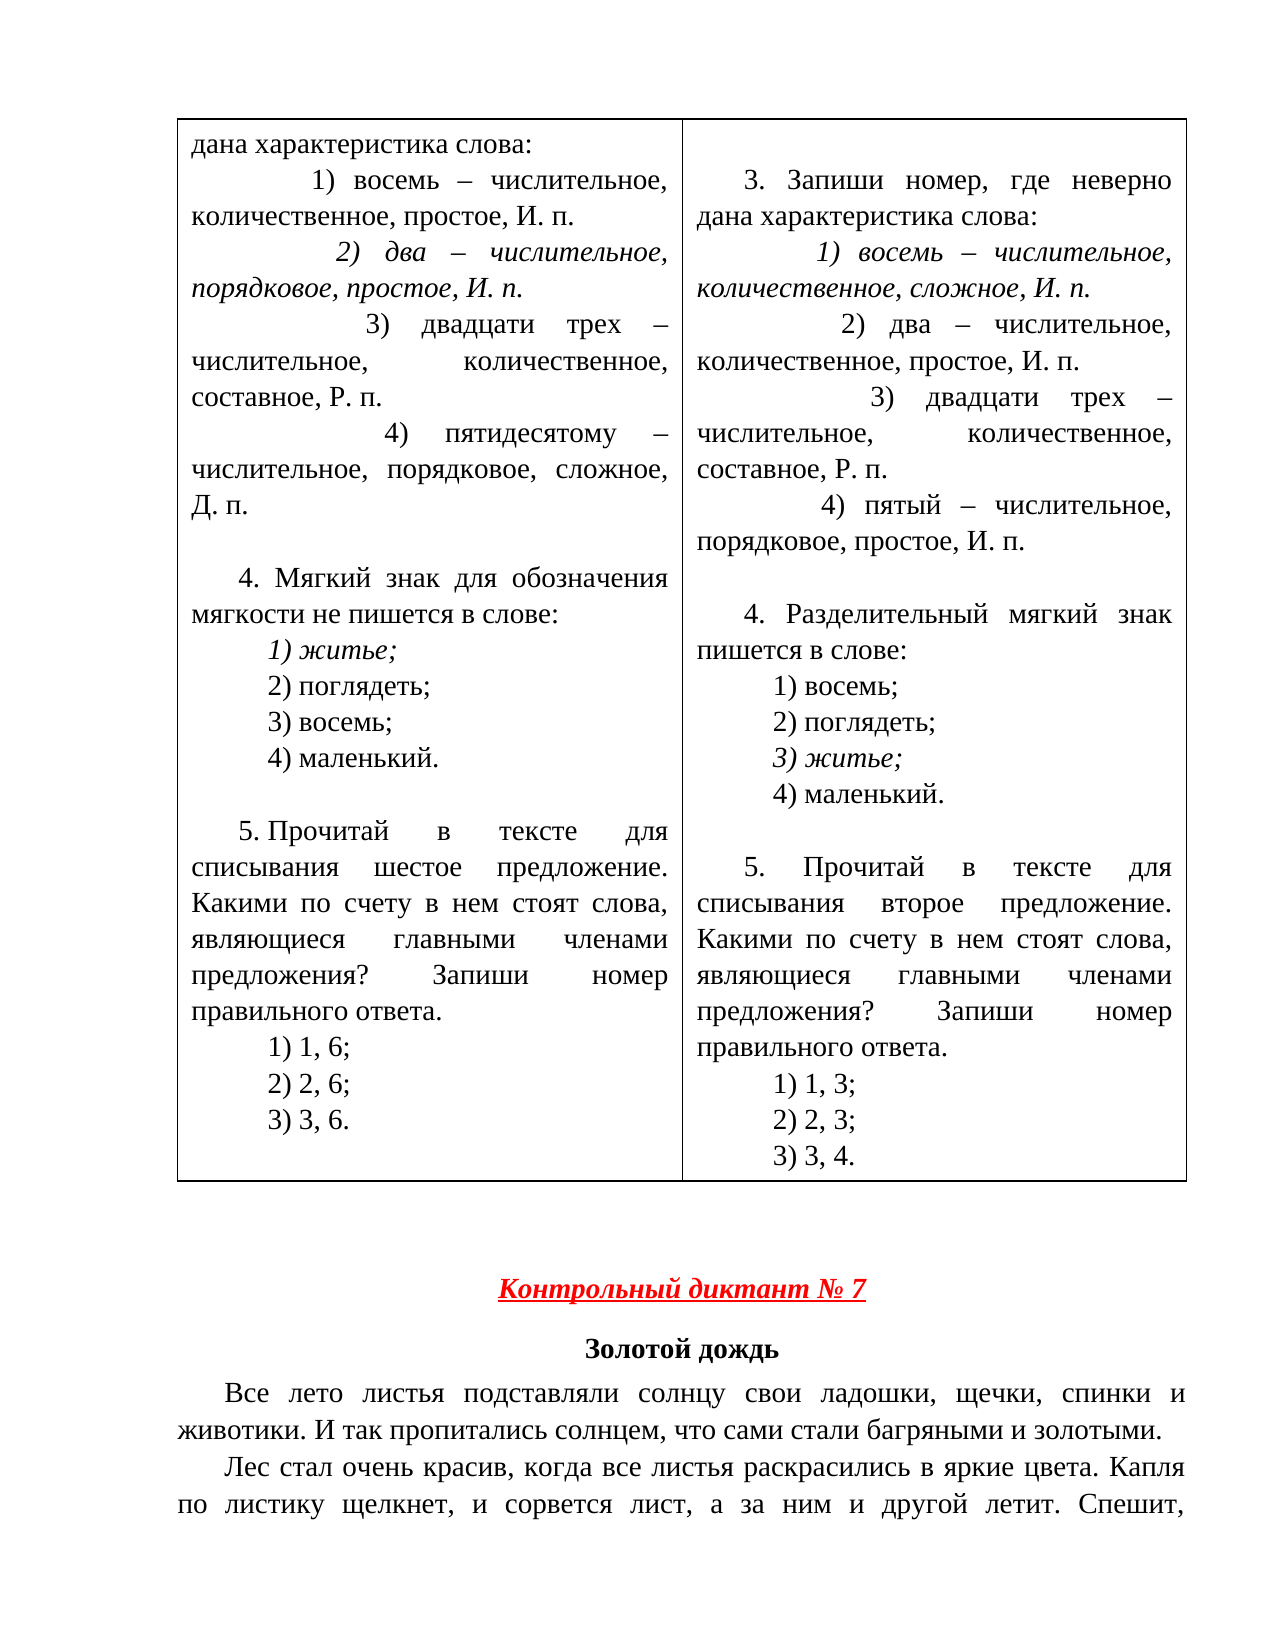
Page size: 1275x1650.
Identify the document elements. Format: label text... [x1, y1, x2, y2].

text Все лето листья подставляли солнцу свои ладошки, щечки, спинки и животики. И так пропитались солнцем, что сами стали багряными и золотыми. [177, 1375, 1186, 1446]
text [177, 1449, 1186, 1519]
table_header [178, 120, 682, 1180]
text Золотой дождь [177, 1331, 1186, 1364]
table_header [683, 120, 1186, 1180]
text Контрольный диктант № 7 [177, 1271, 1186, 1305]
